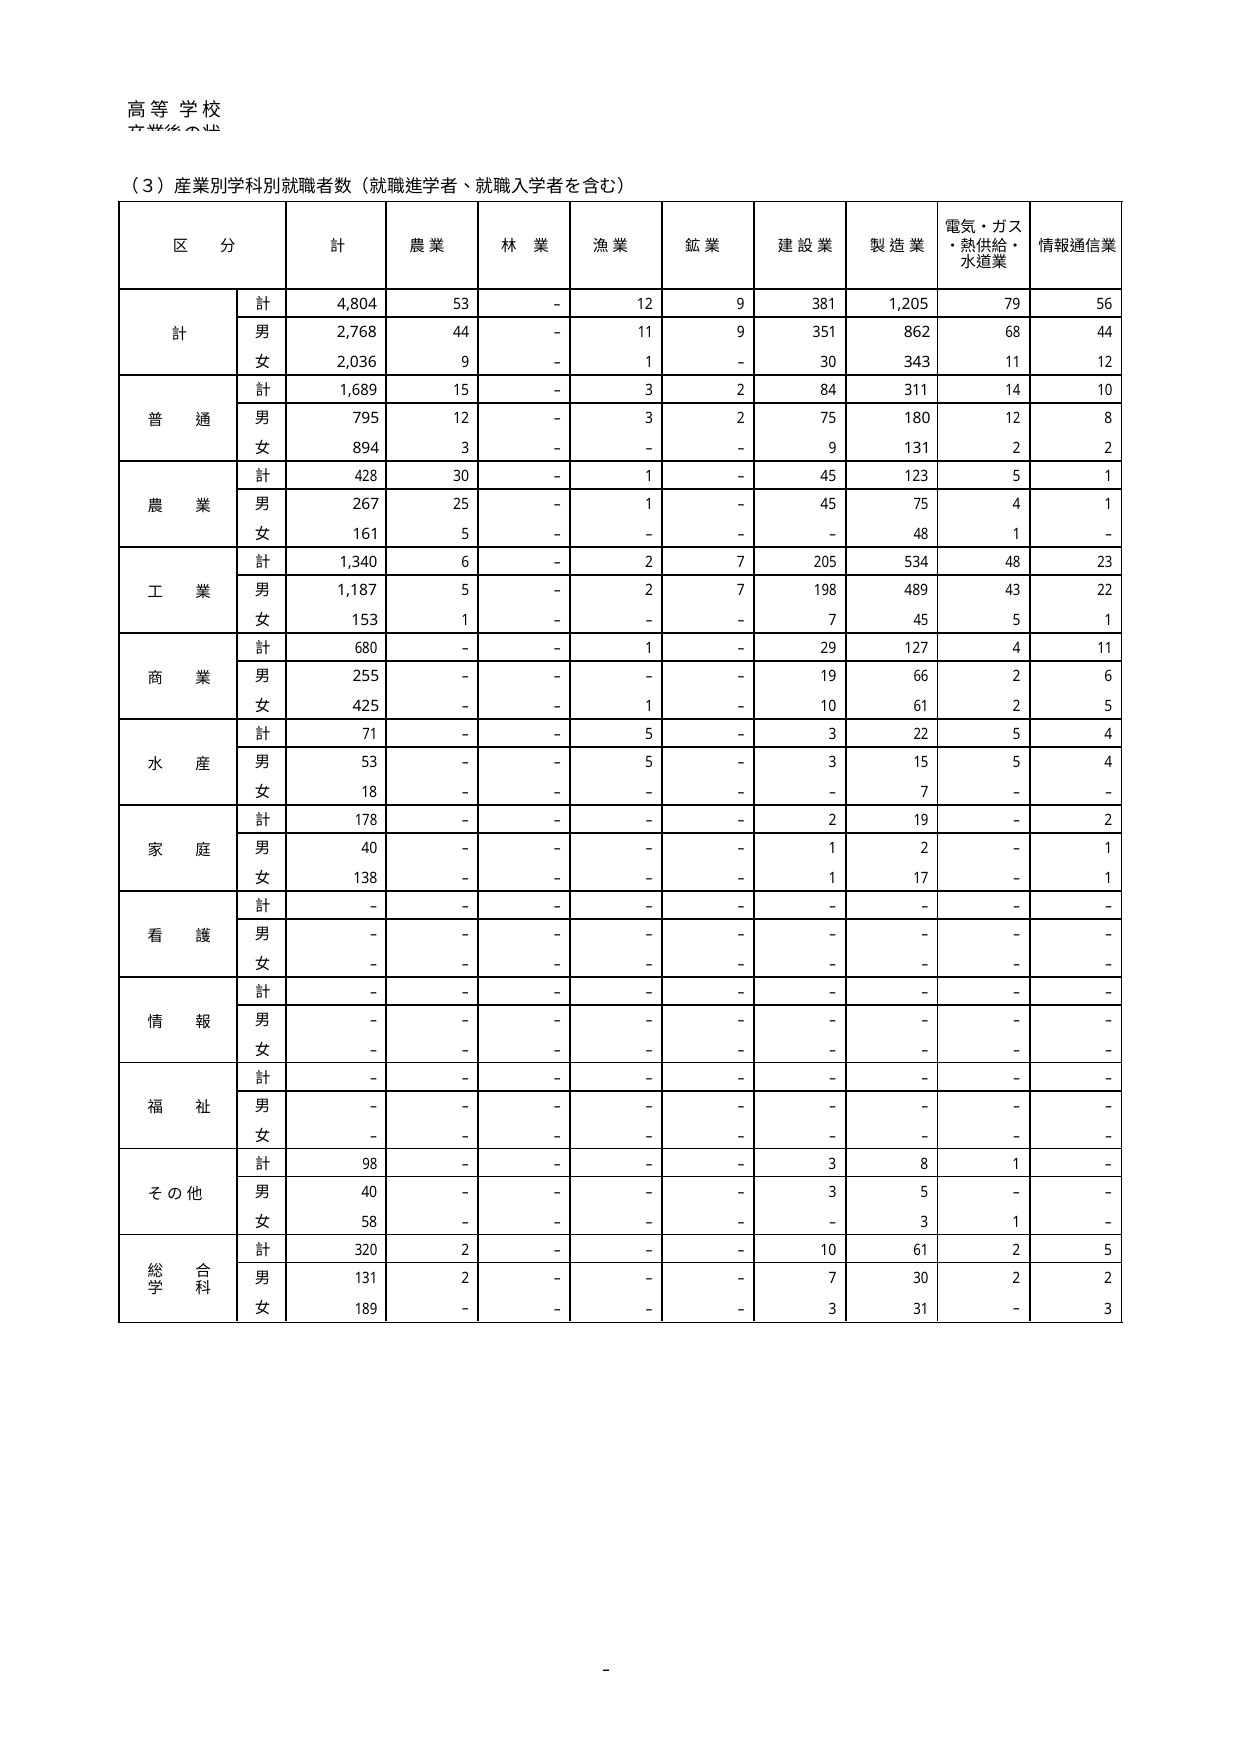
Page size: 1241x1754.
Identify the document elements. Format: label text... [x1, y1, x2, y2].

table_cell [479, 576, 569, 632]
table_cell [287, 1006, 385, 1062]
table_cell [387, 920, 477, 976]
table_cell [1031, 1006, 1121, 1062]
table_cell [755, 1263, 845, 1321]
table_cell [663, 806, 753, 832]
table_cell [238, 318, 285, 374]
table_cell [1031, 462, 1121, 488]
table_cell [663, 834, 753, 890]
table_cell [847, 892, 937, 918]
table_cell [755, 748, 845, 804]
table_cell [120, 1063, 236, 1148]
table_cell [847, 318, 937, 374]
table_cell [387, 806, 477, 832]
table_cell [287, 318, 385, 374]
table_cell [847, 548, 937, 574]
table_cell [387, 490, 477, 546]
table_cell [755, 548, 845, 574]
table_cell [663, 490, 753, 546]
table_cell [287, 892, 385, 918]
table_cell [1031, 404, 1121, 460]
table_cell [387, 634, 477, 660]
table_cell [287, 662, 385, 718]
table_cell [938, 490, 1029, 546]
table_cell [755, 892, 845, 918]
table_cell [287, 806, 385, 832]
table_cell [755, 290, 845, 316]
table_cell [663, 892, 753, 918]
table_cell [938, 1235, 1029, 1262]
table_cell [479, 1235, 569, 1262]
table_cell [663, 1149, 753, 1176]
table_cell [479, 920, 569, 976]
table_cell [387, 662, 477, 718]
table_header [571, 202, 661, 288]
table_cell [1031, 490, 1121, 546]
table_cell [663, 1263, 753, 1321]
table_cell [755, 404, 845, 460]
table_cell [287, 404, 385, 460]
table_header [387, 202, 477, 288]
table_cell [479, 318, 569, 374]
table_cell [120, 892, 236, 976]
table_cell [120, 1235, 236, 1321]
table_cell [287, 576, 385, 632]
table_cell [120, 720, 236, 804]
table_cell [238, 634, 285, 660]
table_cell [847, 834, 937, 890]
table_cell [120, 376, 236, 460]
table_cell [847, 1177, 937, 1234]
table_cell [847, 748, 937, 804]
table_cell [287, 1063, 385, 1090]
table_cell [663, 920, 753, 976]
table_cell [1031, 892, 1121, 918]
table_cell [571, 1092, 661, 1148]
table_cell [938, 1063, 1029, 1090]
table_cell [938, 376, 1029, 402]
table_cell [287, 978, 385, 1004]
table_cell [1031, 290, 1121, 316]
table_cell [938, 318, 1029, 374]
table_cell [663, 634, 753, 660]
text （３）産業別学科別就職者数（就職進学者、就職入学者を含む） [121, 174, 1136, 198]
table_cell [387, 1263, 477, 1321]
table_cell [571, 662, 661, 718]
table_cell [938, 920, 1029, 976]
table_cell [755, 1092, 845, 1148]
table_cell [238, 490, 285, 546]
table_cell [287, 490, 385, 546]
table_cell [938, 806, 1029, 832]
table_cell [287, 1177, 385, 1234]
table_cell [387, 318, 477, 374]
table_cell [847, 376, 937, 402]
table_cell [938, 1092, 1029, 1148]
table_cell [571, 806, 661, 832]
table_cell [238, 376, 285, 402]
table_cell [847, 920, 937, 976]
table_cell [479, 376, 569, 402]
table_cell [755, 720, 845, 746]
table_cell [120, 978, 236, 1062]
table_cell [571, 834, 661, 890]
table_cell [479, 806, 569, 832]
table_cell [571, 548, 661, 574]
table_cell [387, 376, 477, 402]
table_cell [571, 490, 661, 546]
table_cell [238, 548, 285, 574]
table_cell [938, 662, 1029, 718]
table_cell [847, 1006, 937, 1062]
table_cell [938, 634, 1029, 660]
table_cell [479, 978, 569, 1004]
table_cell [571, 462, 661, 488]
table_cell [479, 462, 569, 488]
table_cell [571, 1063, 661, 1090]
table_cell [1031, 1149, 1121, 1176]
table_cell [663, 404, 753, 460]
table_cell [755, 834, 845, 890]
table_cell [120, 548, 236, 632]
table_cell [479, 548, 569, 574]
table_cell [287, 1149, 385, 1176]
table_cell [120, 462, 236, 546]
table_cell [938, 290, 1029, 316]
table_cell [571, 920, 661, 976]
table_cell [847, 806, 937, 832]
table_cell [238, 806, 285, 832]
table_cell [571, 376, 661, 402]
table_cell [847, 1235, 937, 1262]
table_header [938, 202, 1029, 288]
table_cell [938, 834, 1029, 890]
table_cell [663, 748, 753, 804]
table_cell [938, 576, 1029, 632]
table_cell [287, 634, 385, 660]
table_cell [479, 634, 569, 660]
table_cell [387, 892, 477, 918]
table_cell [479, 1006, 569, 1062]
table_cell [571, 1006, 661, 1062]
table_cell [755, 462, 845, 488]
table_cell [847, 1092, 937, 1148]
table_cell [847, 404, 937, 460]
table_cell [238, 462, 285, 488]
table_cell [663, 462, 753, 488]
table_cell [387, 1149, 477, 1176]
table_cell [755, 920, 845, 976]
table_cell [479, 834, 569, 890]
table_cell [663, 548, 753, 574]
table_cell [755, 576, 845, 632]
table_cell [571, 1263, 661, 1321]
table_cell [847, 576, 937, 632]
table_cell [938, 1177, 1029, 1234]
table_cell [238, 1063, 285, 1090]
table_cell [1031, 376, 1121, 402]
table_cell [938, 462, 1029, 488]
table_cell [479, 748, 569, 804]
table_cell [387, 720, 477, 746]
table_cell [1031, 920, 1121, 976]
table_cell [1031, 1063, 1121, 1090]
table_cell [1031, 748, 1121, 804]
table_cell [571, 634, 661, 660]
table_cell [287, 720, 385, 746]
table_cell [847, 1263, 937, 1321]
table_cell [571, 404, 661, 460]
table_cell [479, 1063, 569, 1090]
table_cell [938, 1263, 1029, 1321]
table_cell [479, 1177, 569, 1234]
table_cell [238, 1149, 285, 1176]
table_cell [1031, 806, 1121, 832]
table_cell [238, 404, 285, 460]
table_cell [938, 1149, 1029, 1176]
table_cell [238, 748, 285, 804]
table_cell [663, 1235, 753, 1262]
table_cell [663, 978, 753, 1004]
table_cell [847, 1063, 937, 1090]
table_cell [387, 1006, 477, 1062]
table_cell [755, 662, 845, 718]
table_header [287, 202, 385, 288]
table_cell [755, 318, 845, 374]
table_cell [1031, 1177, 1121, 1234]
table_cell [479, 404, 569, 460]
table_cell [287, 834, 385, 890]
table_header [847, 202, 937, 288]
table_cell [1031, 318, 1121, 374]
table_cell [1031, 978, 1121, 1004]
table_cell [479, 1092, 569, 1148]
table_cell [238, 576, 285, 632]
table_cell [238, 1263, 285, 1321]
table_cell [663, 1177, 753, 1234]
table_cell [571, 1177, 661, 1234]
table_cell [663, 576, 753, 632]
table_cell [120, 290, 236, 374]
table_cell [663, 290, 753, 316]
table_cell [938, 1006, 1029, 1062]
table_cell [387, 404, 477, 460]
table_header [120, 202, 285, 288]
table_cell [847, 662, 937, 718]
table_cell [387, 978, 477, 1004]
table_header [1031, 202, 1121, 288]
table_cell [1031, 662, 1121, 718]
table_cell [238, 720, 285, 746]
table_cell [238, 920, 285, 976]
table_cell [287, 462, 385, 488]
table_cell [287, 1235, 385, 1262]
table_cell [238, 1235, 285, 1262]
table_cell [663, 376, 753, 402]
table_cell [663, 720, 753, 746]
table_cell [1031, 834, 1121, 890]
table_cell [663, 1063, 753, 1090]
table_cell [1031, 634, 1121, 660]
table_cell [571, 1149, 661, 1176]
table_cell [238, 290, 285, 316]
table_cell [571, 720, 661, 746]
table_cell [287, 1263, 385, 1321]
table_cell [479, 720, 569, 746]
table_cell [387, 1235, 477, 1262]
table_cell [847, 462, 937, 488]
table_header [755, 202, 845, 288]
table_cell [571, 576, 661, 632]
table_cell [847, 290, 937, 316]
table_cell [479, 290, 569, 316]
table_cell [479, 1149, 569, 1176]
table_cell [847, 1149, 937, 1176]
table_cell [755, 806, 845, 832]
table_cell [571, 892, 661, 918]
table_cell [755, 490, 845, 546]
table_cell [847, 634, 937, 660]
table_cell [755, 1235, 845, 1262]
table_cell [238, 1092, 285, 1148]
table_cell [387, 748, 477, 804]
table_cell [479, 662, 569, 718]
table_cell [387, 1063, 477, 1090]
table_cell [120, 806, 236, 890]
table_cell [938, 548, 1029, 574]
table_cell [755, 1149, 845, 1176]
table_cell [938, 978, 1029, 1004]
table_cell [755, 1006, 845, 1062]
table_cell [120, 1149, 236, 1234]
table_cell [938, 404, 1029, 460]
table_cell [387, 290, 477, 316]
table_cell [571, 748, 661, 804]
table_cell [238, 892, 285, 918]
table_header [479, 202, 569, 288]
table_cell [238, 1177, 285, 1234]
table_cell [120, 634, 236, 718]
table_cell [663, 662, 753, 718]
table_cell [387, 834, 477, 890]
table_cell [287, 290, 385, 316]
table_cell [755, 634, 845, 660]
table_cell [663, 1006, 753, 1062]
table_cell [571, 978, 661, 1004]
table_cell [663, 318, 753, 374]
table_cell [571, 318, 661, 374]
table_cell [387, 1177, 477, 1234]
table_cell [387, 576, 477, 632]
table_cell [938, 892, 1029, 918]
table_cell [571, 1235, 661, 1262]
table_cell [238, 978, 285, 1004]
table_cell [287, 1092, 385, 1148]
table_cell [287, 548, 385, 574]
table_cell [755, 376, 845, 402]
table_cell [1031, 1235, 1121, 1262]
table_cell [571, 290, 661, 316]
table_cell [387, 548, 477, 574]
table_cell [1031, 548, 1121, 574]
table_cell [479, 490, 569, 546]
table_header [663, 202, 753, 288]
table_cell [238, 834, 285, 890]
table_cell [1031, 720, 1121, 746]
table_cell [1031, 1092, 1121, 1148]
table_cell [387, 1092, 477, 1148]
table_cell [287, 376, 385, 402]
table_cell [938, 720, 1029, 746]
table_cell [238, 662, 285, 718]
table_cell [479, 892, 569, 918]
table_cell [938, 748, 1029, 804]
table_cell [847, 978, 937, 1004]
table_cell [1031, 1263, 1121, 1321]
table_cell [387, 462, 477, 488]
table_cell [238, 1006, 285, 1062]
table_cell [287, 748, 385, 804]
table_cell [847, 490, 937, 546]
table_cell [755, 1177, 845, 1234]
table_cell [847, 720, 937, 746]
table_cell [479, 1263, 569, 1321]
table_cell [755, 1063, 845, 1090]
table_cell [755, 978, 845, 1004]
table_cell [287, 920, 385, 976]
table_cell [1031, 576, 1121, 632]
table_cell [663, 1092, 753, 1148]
